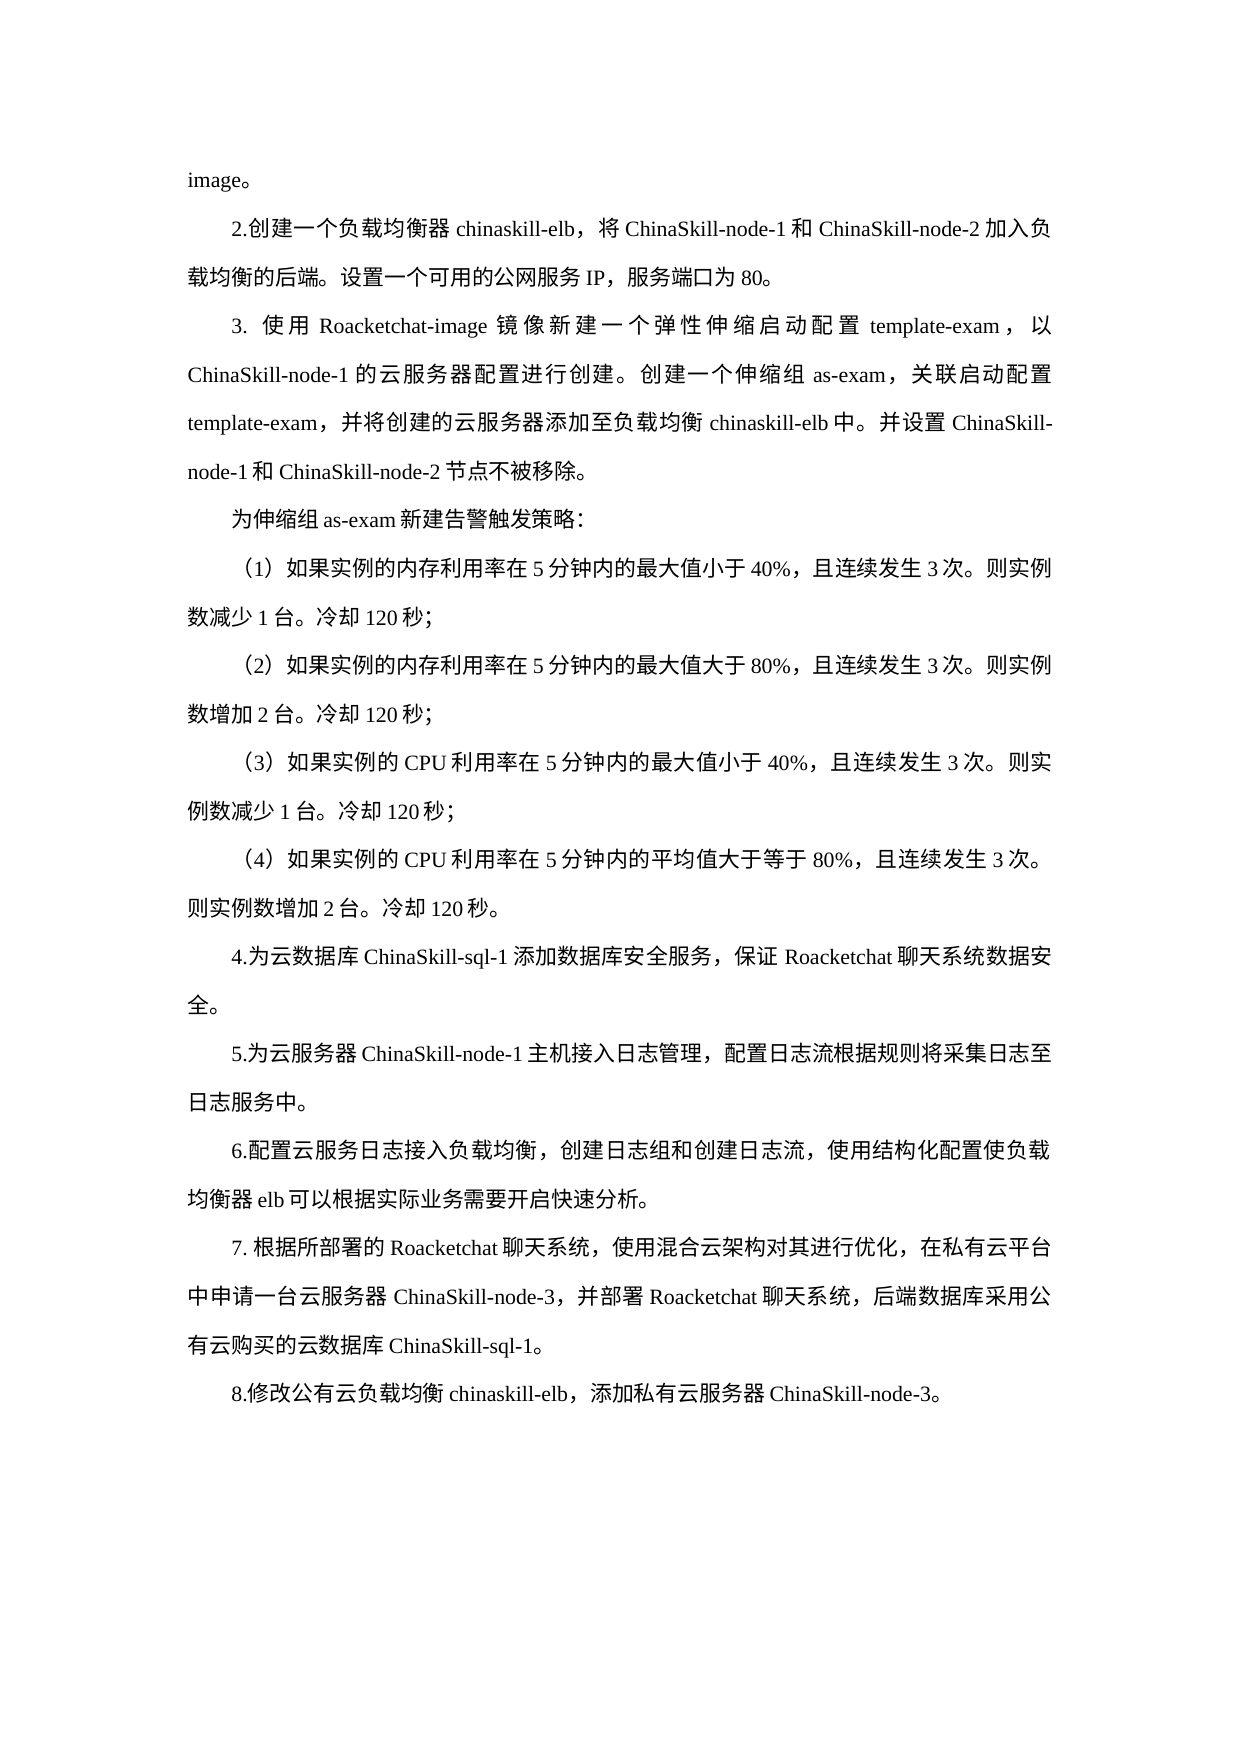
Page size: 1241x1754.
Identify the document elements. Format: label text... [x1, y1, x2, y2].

text 3. 使用Roacketchat-image镜像新建一个弹性伸缩启动配置template-exam，以ChinaSkill-node-1的云服务器配置进行创建。创建一个伸缩组as-exam，关联启动配置template-exam，并将创建的云服务器添加至负载均衡chinaskill-elb中。并设置ChinaSkill-node-1和ChinaSkill-node-2节点不被移除。 [187, 307, 1053, 486]
text 8.修改公有云负载均衡chinaskill-elb，添加私有云服务器ChinaSkill-node-3。 [187, 1376, 1053, 1408]
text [187, 162, 1053, 194]
text （1）如果实例的内存利用率在5分钟内的最大值小于40%，且连续发生3次。则实例数减少1台。冷却120秒； [187, 550, 1053, 632]
text （3）如果实例的CPU利用率在5分钟内的最大值小于40%，且连续发生3次。则实例数减少1台。冷却120秒； [187, 744, 1053, 826]
text （2）如果实例的内存利用率在5分钟内的最大值大于80%，且连续发生3次。则实例数增加2台。冷却120秒； [187, 647, 1053, 729]
text （4）如果实例的CPU利用率在5分钟内的平均值大于等于80%，且连续发生3次。则实例数增加2台。冷却120秒。 [187, 842, 1053, 923]
text 2.创建一个负载均衡器chinaskill-elb，将ChinaSkill-node-1和ChinaSkill-node-2加入负载均衡的后端。设置一个可用的公网服务IP，服务端口为80。 [187, 210, 1053, 292]
text 6.配置云服务日志接入负载均衡，创建日志组和创建日志流，使用结构化配置使负载均衡器elb可以根据实际业务需要开启快速分析。 [187, 1133, 1053, 1214]
text 为伸缩组as-exam新建告警触发策略： [187, 502, 1053, 534]
text 7. 根据所部署的Roacketchat聊天系统，使用混合云架构对其进行优化，在私有云平台中申请一台云服务器ChinaSkill-node-3，并部署Roacketchat聊天系统，后端数据库采用公有云购买的云数据库ChinaSkill-sql-1。 [187, 1230, 1053, 1360]
text 5.为云服务器ChinaSkill-node-1主机接入日志管理，配置日志流根据规则将采集日志至日志服务中。 [187, 1036, 1053, 1117]
text 4.为云数据库ChinaSkill-sql-1添加数据库安全服务，保证Roacketchat聊天系统数据安全。 [187, 939, 1053, 1020]
